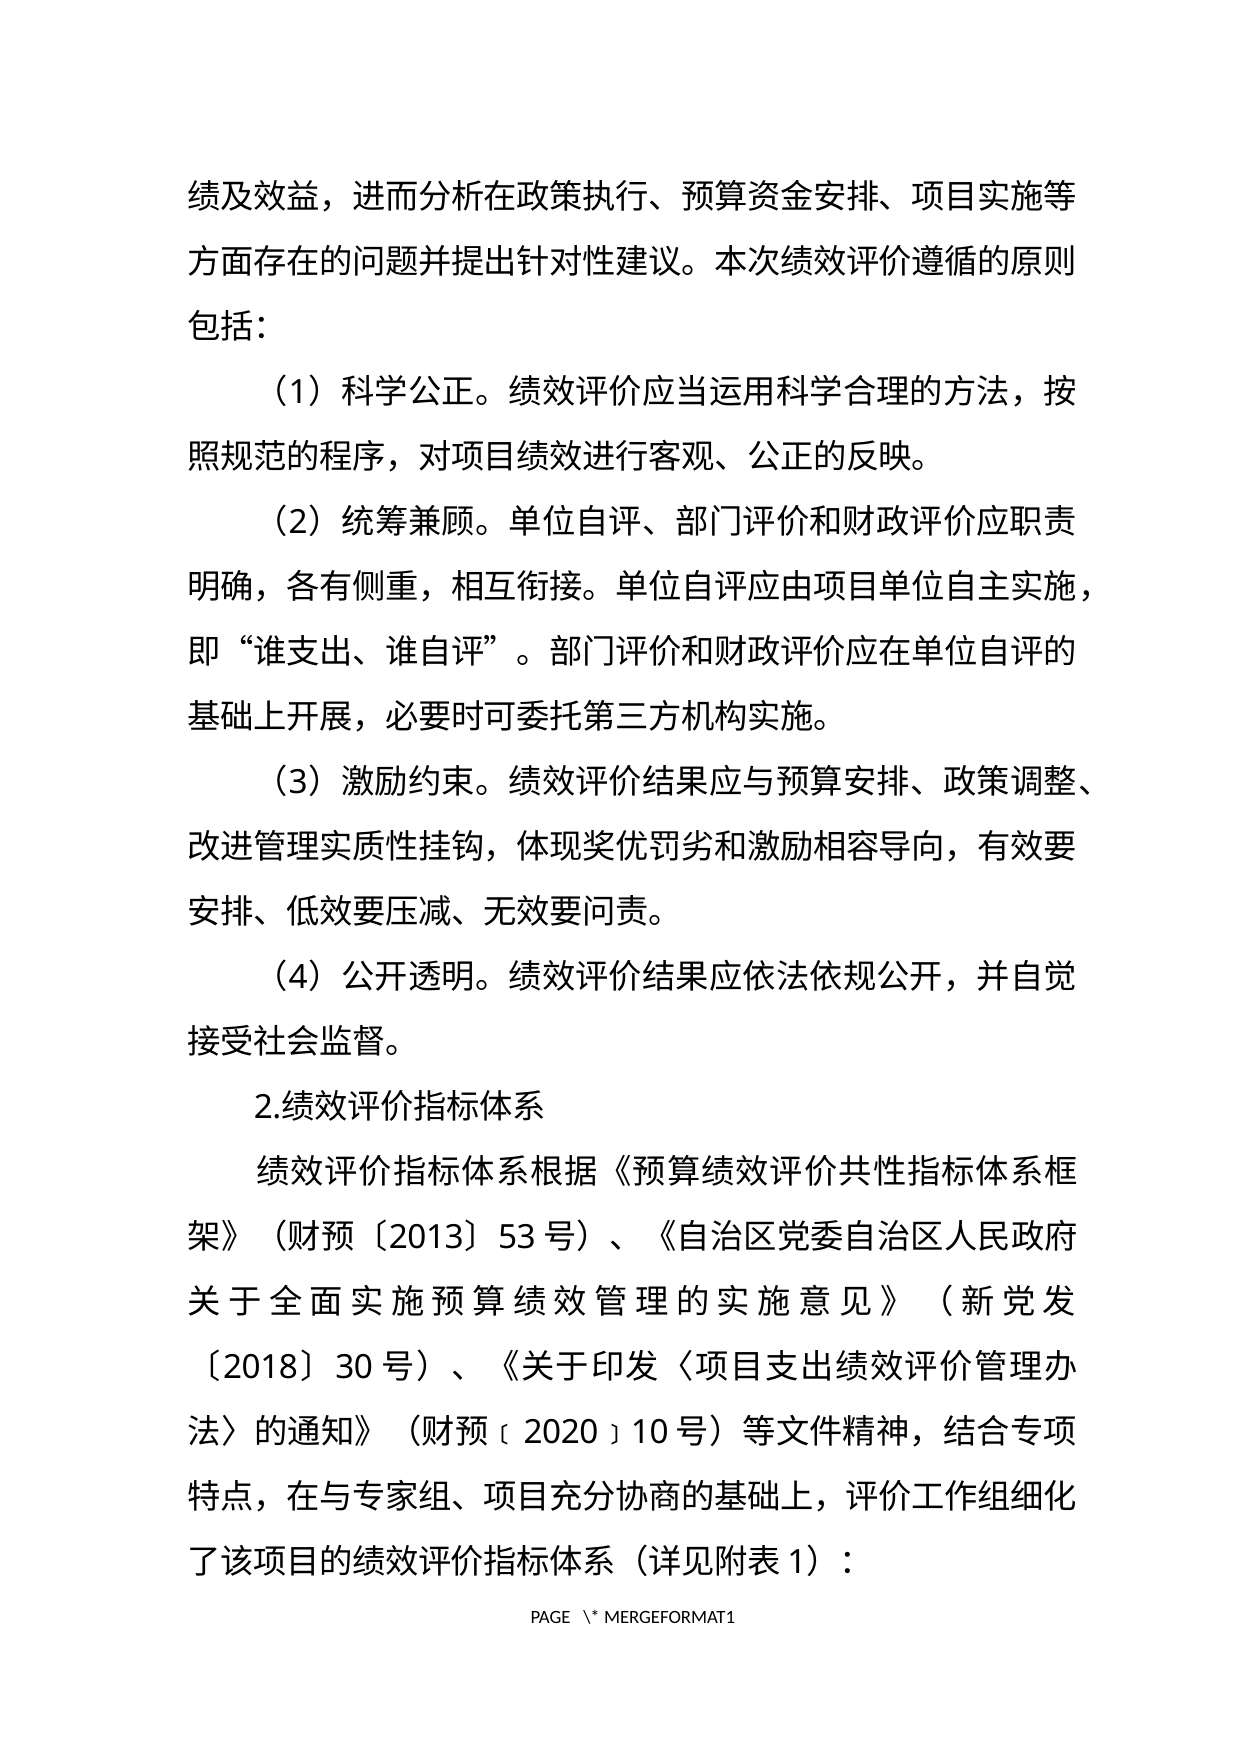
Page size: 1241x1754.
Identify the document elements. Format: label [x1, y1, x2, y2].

text [187, 162, 1078, 1592]
